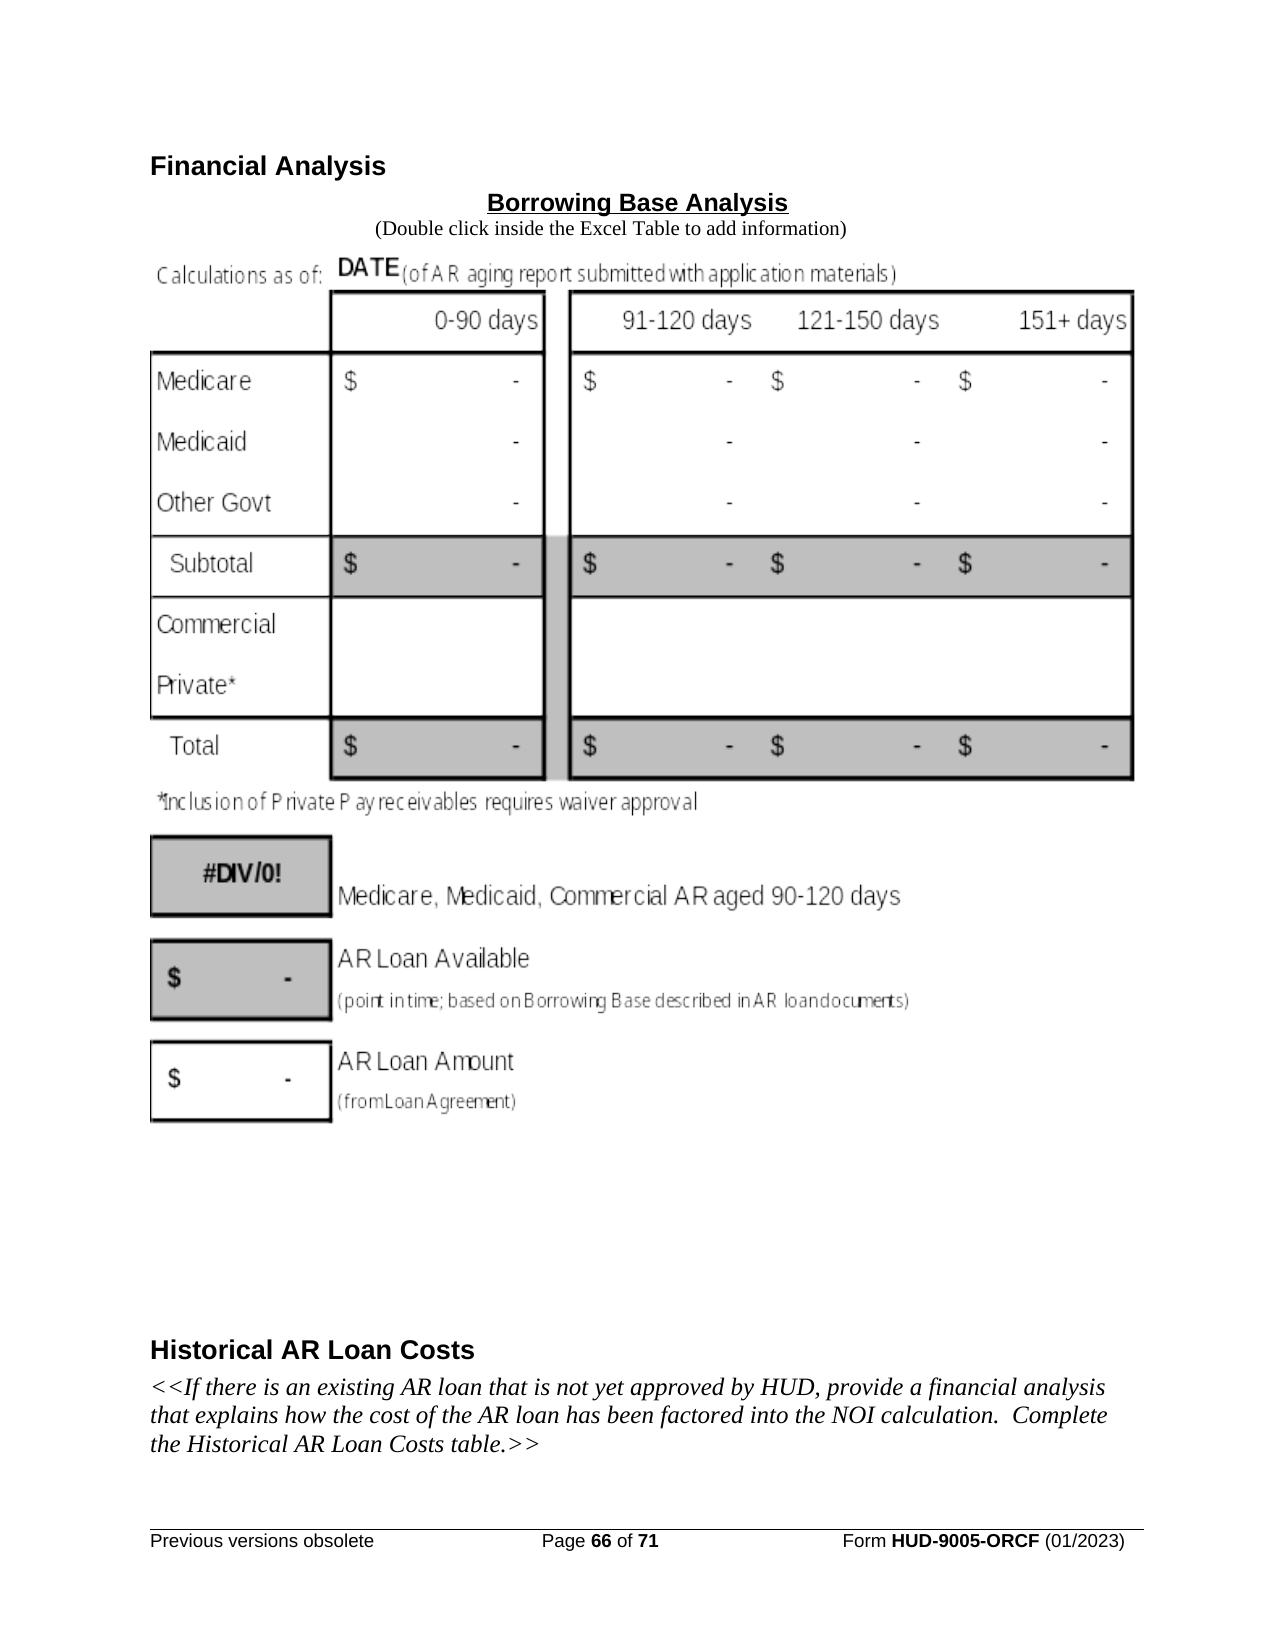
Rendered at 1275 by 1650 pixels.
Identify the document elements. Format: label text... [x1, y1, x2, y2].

subtitle Financial Analysis [150, 150, 1125, 181]
subtitle Historical AR Loan Costs [150, 1334, 1125, 1366]
text <<If there is an existing AR loan that is not yet approved by HUD, provide a financial analysis that explains how the cost of the AR loan has been factored into the NOI calculation. Complete the Historical AR Loan Costs table.>> [150, 1372, 1125, 1458]
text Borrowing Base Analysis [150, 187, 1125, 216]
text (Double click inside the Excel Table to add information) [300, 216, 1125, 240]
